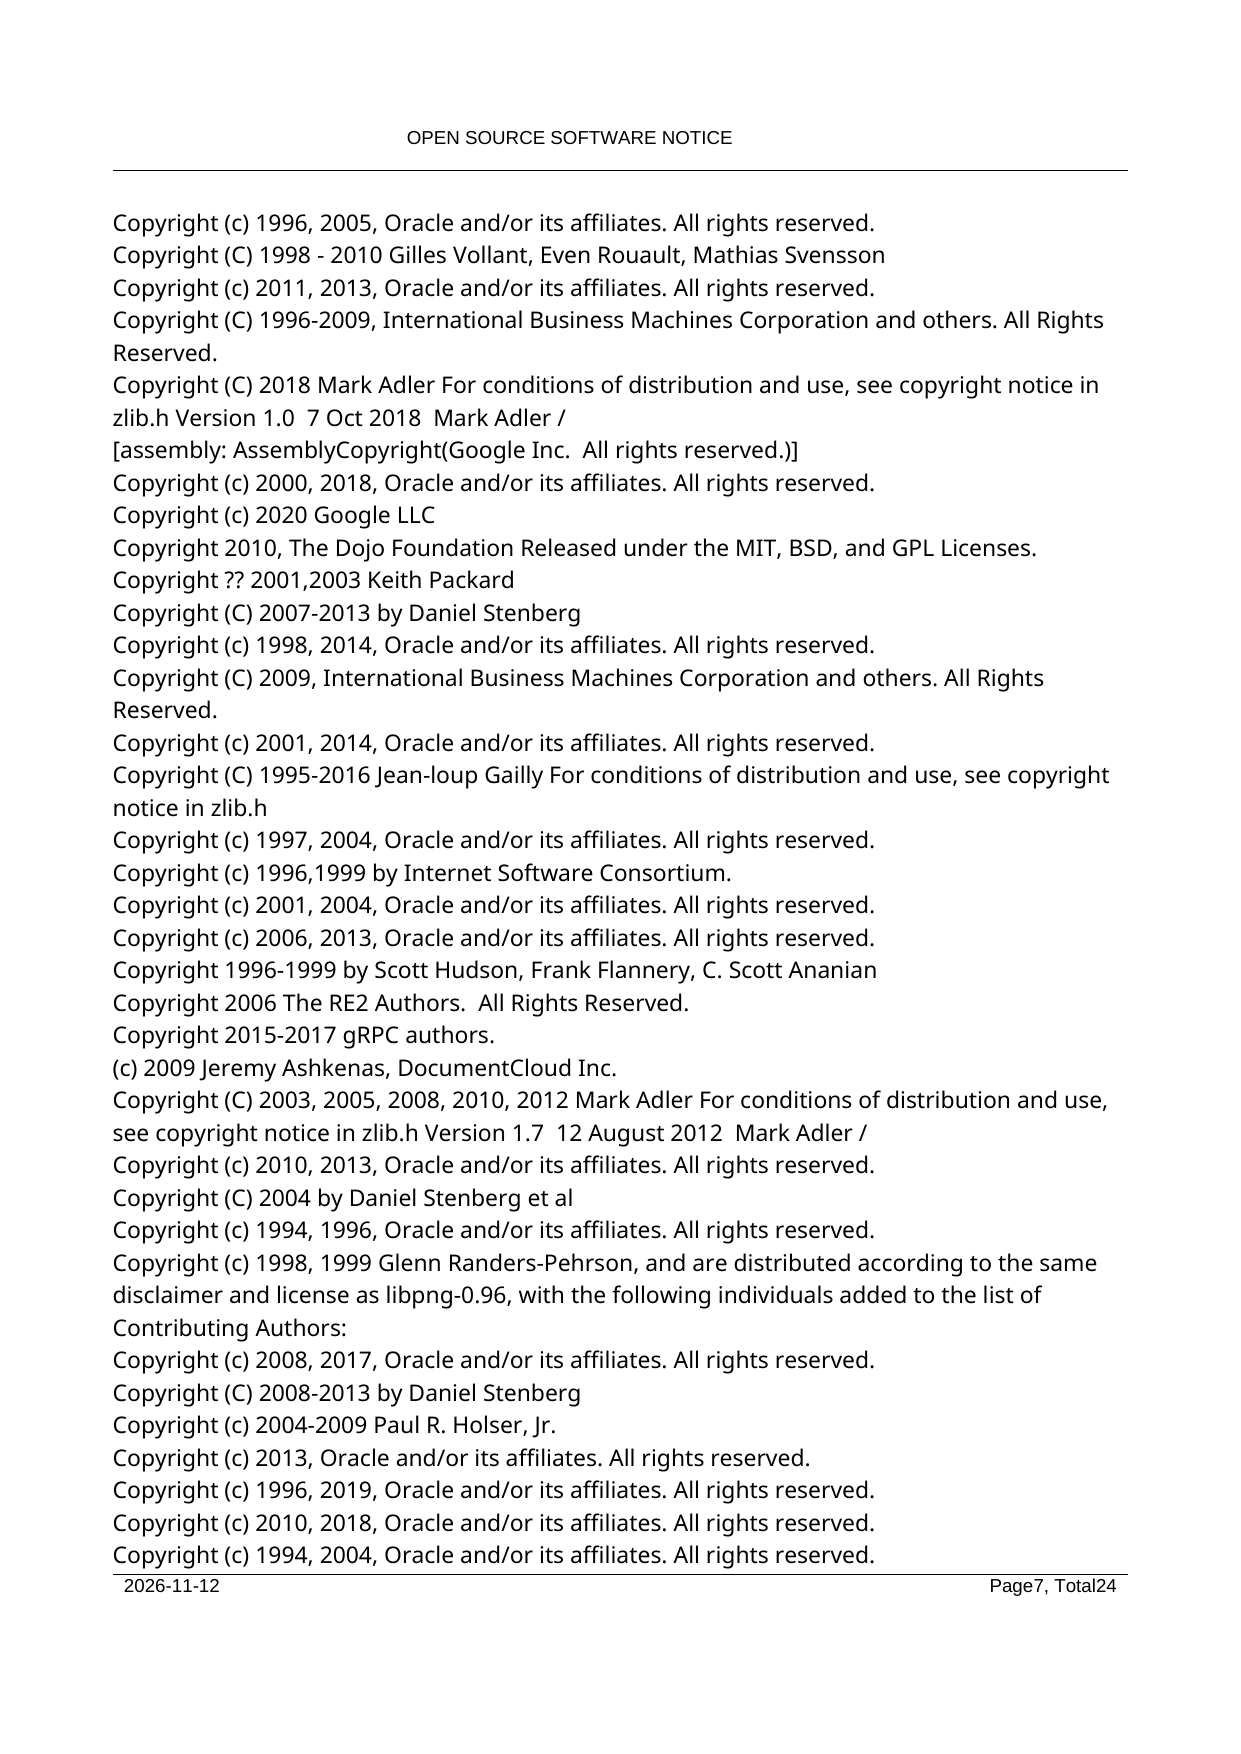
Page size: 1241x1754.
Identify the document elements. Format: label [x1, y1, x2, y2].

text [112, 206, 1128, 1571]
